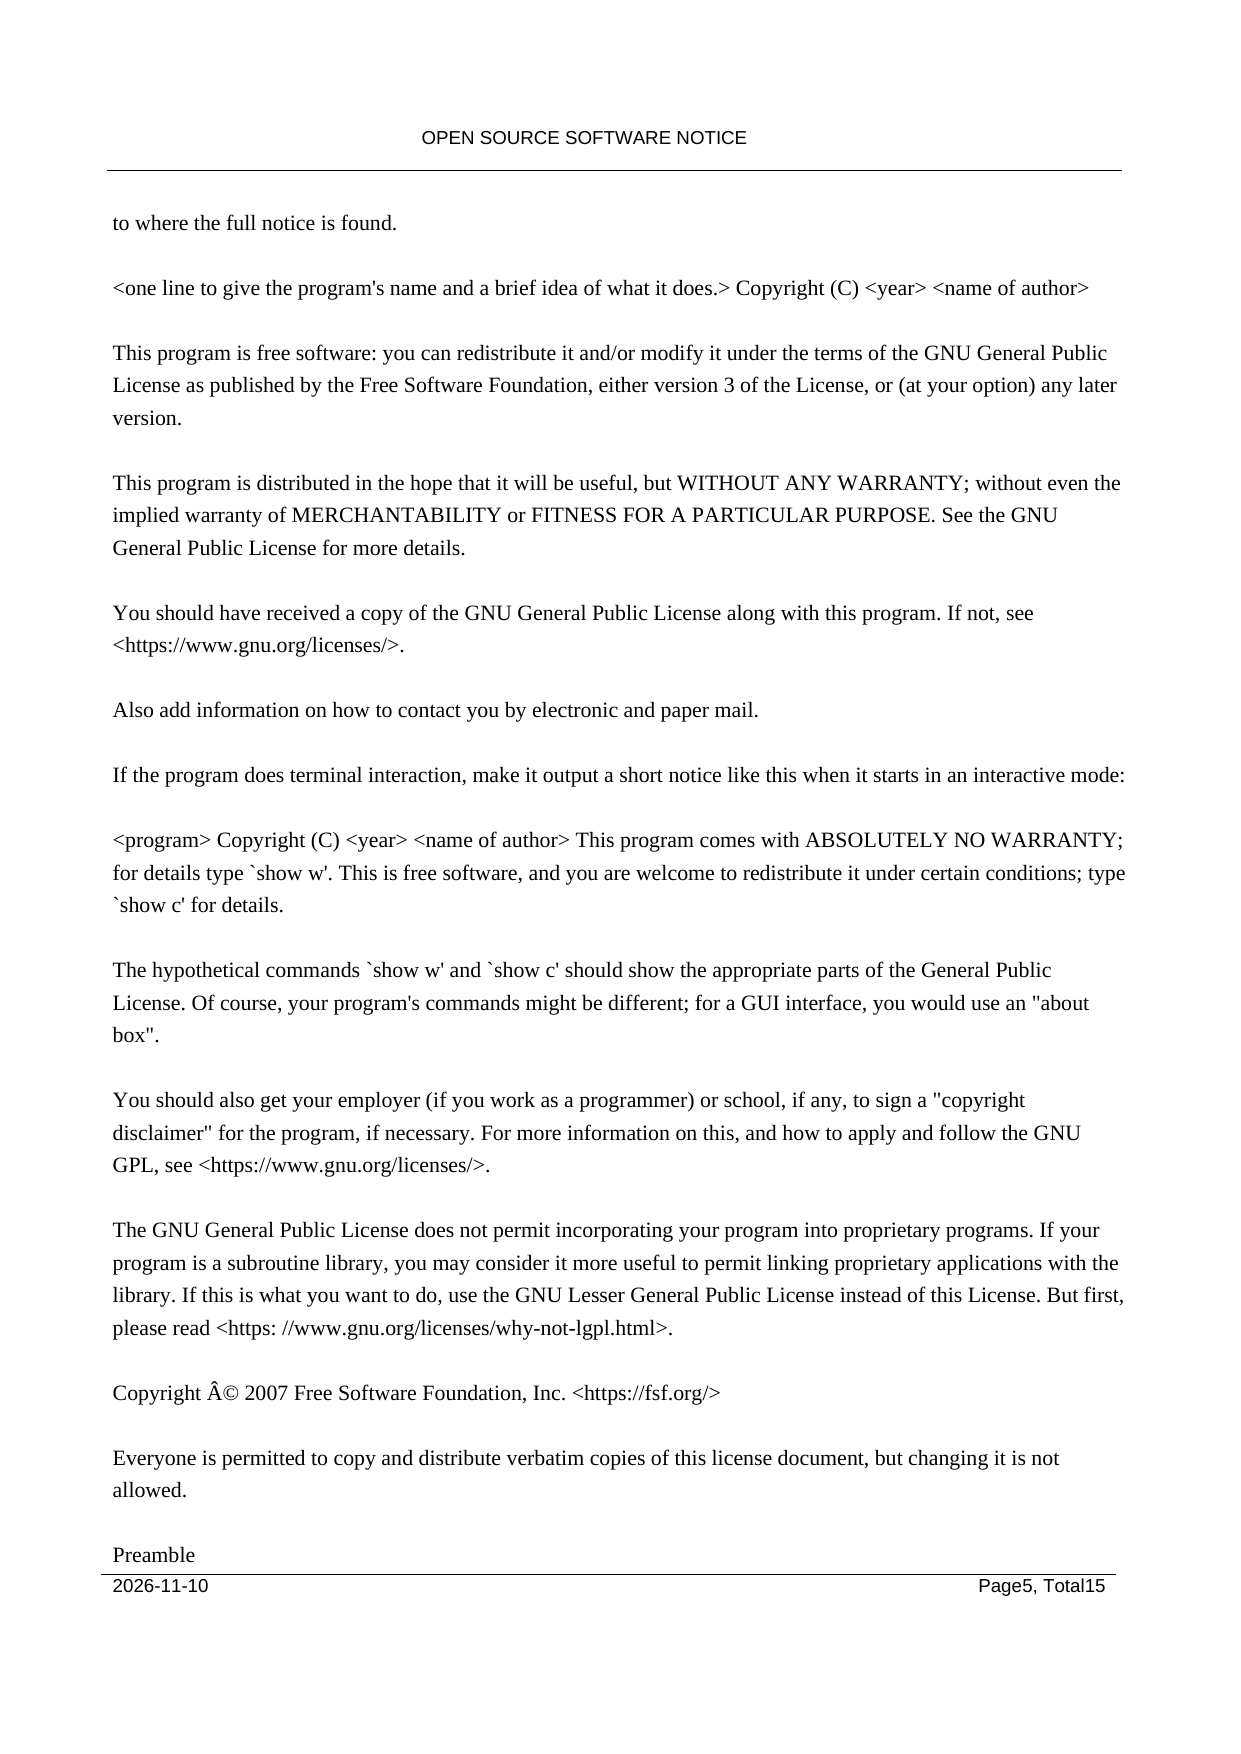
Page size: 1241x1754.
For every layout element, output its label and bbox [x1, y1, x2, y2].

text [112, 206, 1128, 1571]
